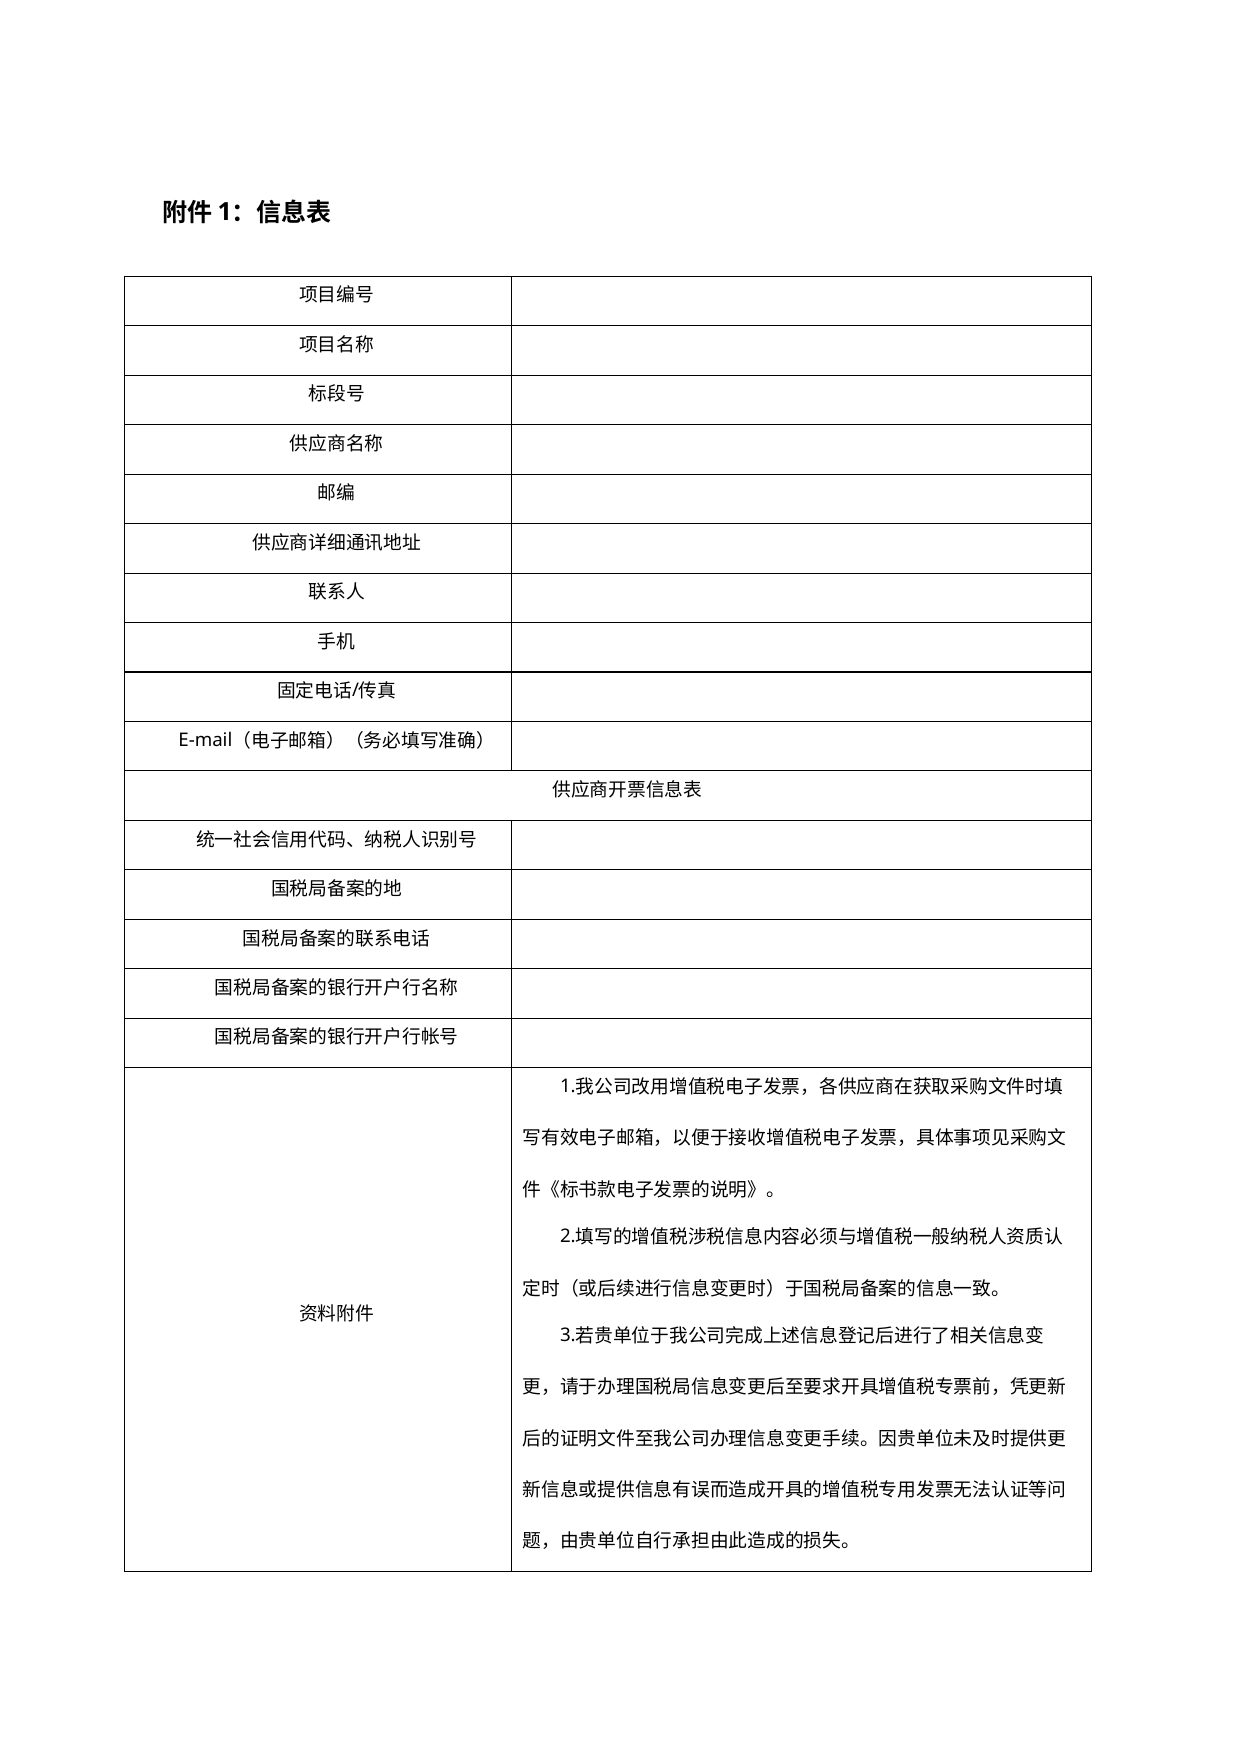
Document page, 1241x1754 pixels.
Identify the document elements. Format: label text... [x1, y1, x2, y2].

table_cell 1.我公司改用增值税电子发票，各供应商在获取采购文件时填写有效电子邮箱，以便于接收增值税电子发票，具体事项见采购文件《标书款电子发票的说明》。 2.填写的增值税涉税信息内容必须与增值税一般纳税人资质认定时（或后续进行信息变更时）于国税局备案的信息一致。 3.若贵单位于我公司完成上述信息登记后进行了相关信息变更，请于办理国税局信息变更后至要求开具增值税专票前，凭更新后的证明文件至我公司办理信息变更手续。因贵单位未及时提供更新信息或提供信息有误而造成开具的增值税专用发票无法认证等问题，由贵单位自行承担由此造成的损失。 [512, 1068, 1091, 1571]
table_cell 供应商详细通讯地址 [125, 524, 511, 572]
table_cell [512, 475, 1091, 523]
table_header [512, 277, 1091, 325]
table_cell 联系人 [125, 574, 511, 622]
table_cell [512, 722, 1091, 770]
table_cell 供应商开票信息表 [125, 771, 1091, 820]
table_cell [512, 1019, 1091, 1067]
table_cell 国税局备案的银行开户行帐号 [125, 1019, 511, 1067]
table_cell 国税局备案的地 [125, 870, 511, 919]
table_cell [512, 425, 1091, 473]
table_cell 国税局备案的银行开户行名称 [125, 969, 511, 1018]
table_cell 手机 [125, 623, 511, 671]
table_cell [512, 821, 1091, 869]
text 附件1：信息表 [112, 177, 1128, 245]
table_cell 邮编 [125, 475, 511, 523]
table_cell [512, 376, 1091, 424]
table_cell [512, 524, 1091, 572]
table_cell 国税局备案的联系电话 [125, 920, 511, 968]
table_cell 供应商名称 [125, 425, 511, 473]
table_cell [512, 870, 1091, 919]
table_cell [512, 623, 1091, 671]
table_cell [512, 673, 1091, 721]
table_cell 标段号 [125, 376, 511, 424]
table_cell [512, 920, 1091, 968]
table_cell E-mail（电子邮箱）（务必填写准确） [125, 722, 511, 770]
table_cell 统一社会信用代码、纳税人识别号 [125, 821, 511, 869]
table_cell 固定电话/传真 [125, 673, 511, 721]
table_cell 资料附件 [125, 1068, 511, 1571]
table_cell [512, 326, 1091, 374]
table_cell [512, 574, 1091, 622]
table_header 项目编号 [125, 277, 511, 325]
table_cell 项目名称 [125, 326, 511, 374]
table_cell [512, 969, 1091, 1018]
